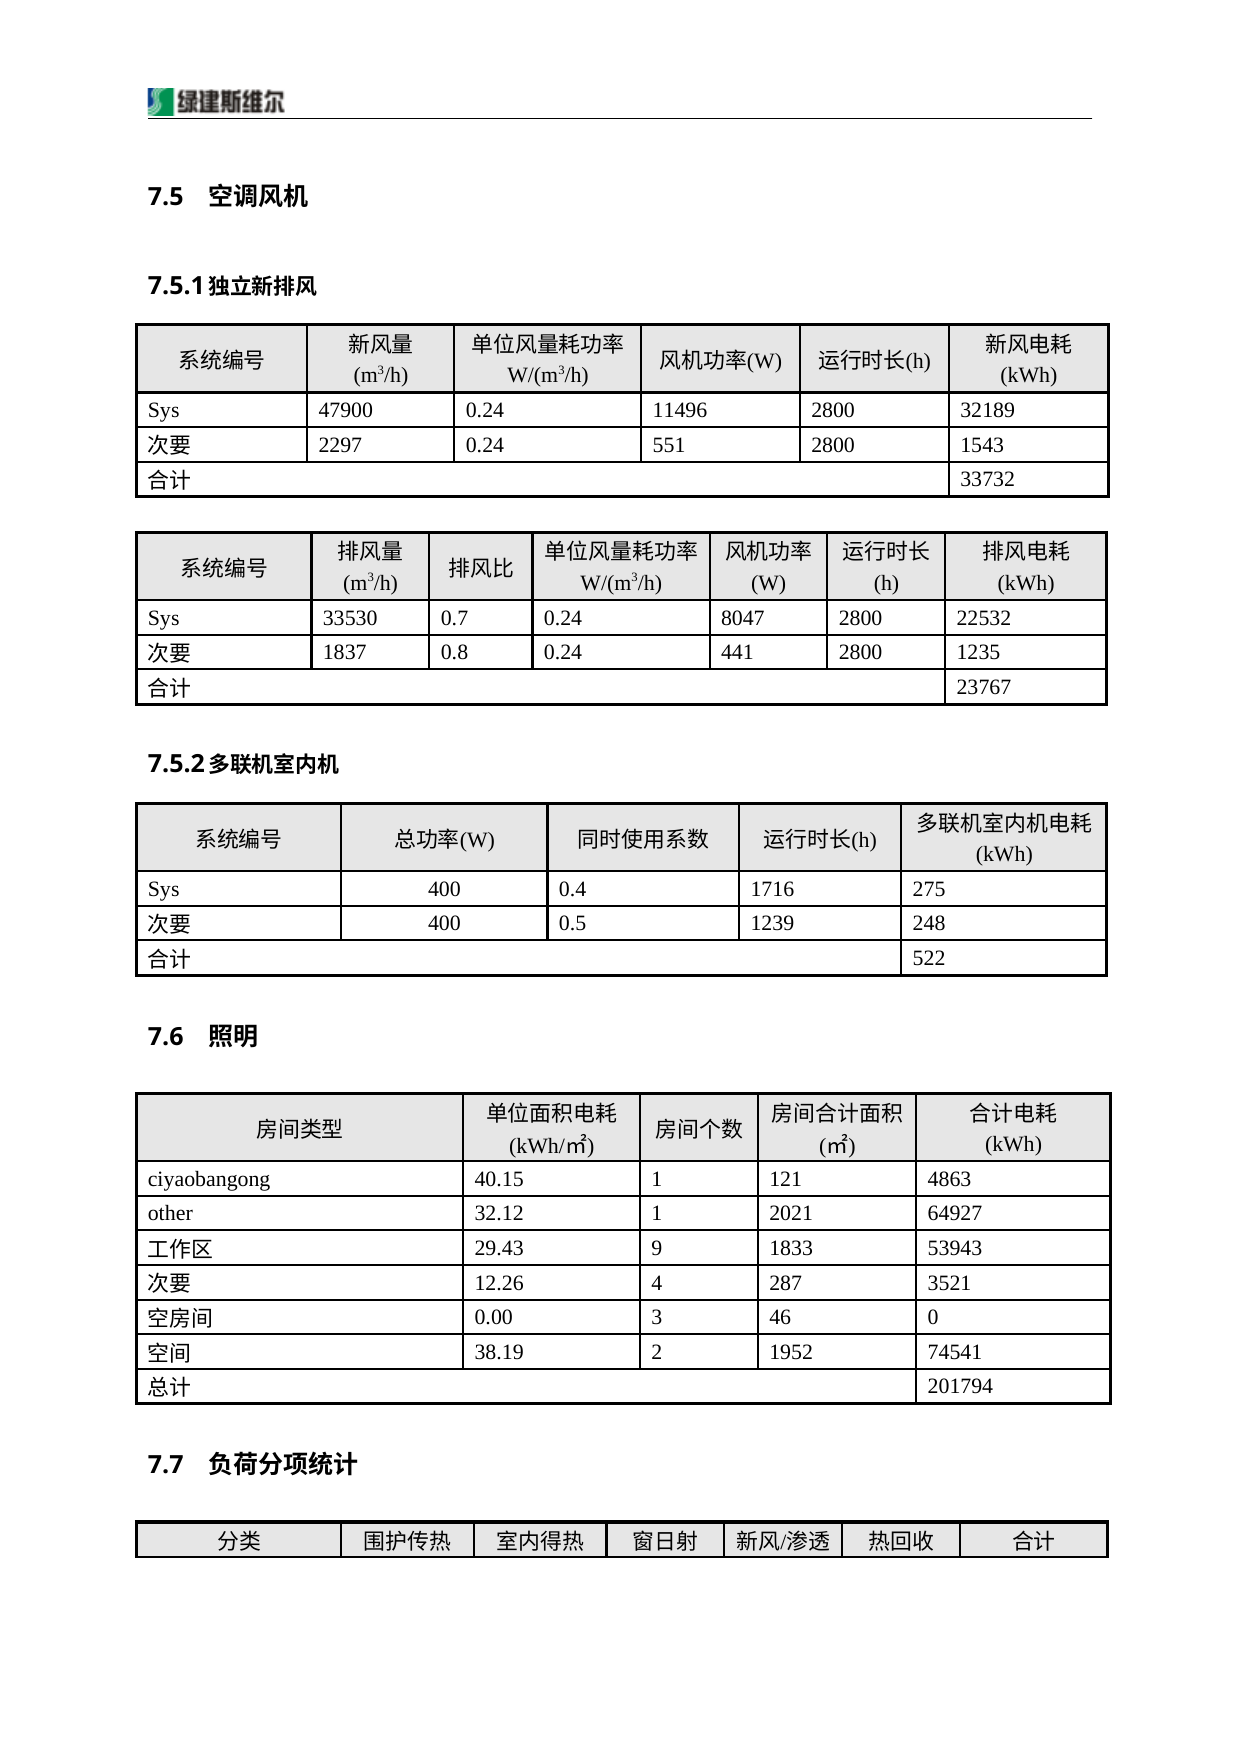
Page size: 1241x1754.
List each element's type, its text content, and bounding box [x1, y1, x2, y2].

table_header 单位风量耗功率W/(m3/h) [534, 534, 709, 599]
table_header 合计 [961, 1524, 1106, 1556]
table_cell ciyaobangong [138, 1162, 462, 1195]
table_cell 275 [902, 872, 1105, 905]
table_header 室内得热 [475, 1524, 605, 1556]
table_cell 2021 [759, 1197, 915, 1229]
table_cell 次要 [138, 1266, 462, 1298]
table_cell 0.24 [534, 601, 709, 633]
table_cell 8047 [711, 601, 826, 633]
table_cell 551 [642, 428, 799, 461]
table_cell 22532 [946, 601, 1105, 633]
table_header 新风电耗(kWh) [950, 326, 1107, 391]
table_cell 248 [902, 907, 1105, 939]
table_cell 47900 [308, 394, 453, 426]
table_header 排风量 (m3/h) [313, 534, 428, 599]
table_cell 空间 [138, 1335, 462, 1368]
table_cell 4 [641, 1266, 757, 1298]
table_cell 2297 [308, 428, 453, 461]
table_cell other [138, 1197, 462, 1229]
table_cell 74541 [917, 1335, 1109, 1368]
table_cell 次要 [138, 428, 306, 461]
table_header 分类 [138, 1524, 340, 1556]
table_cell 3 [641, 1301, 757, 1333]
table_header 运行时长(h) [740, 805, 900, 870]
table_header 围护传热 [342, 1524, 473, 1556]
table_cell 0.24 [455, 428, 640, 461]
table_header 房间类型 [138, 1095, 462, 1160]
table_cell Sys [138, 394, 306, 426]
table_cell 合计 [138, 941, 900, 974]
table_header 系统编号 [138, 805, 340, 870]
table_cell 29.43 [464, 1231, 639, 1264]
table_header 房间合计面积 (㎡) [759, 1095, 915, 1160]
table_cell 53943 [917, 1231, 1109, 1264]
table_cell 46 [759, 1301, 915, 1333]
table_cell Sys [138, 601, 310, 633]
table_cell 441 [711, 636, 826, 668]
table_cell 2800 [828, 636, 944, 668]
table_cell 2800 [801, 394, 948, 426]
table_cell 0.7 [430, 601, 531, 633]
table_header 系统编号 [138, 534, 310, 599]
table_cell 1833 [759, 1231, 915, 1264]
table_header 总功率(W) [342, 805, 546, 870]
table_cell 2800 [801, 428, 948, 461]
table_cell 1543 [950, 428, 1107, 461]
table_cell 33530 [313, 601, 428, 633]
table_cell 40.15 [464, 1162, 639, 1195]
table_cell 空房间 [138, 1301, 462, 1333]
table_cell 合计 [138, 463, 948, 495]
table_cell 121 [759, 1162, 915, 1195]
table_header 新风量 (m3/h) [308, 326, 453, 391]
table_cell 0.8 [430, 636, 531, 668]
table_cell 522 [902, 941, 1105, 974]
table_cell 次要 [138, 907, 340, 939]
table_header 单位面积电耗 (kWh/㎡) [464, 1095, 639, 1160]
subtitle 照明 [148, 1002, 1092, 1067]
table_cell 1837 [313, 636, 428, 668]
table_header 新风/渗透 [725, 1524, 841, 1556]
table_cell Sys [138, 872, 340, 905]
subtitle 空调风机 [148, 162, 1092, 227]
table_cell 38.19 [464, 1335, 639, 1368]
table_cell 287 [759, 1266, 915, 1298]
table_cell 400 [342, 872, 546, 905]
table_cell 1 [641, 1162, 757, 1195]
table_cell 11496 [642, 394, 799, 426]
table_header 运行时长(h) [801, 326, 948, 391]
table_cell 12.26 [464, 1266, 639, 1298]
table_header 运行时长(h) [828, 534, 944, 599]
table_cell 1239 [740, 907, 900, 939]
table_cell 32189 [950, 394, 1107, 426]
table_header 热回收 [843, 1524, 959, 1556]
table_cell 0 [917, 1301, 1109, 1333]
table_header 排风电耗 (kWh) [946, 534, 1105, 599]
table_cell 0.5 [549, 907, 738, 939]
table_header 多联机室内机电耗(kWh) [902, 805, 1105, 870]
table_cell 0.24 [455, 394, 640, 426]
table_cell 23767 [946, 670, 1105, 703]
table_header 风机功率(W) [711, 534, 826, 599]
table_cell 1 [641, 1197, 757, 1229]
table_cell 1952 [759, 1335, 915, 1368]
table_header 风机功率(W) [642, 326, 799, 391]
picture [147, 88, 288, 116]
table_cell 1235 [946, 636, 1105, 668]
table_cell 2 [641, 1335, 757, 1368]
table_cell 201794 [917, 1370, 1109, 1402]
table_cell 0.24 [534, 636, 709, 668]
table_header 单位风量耗功率 W/(m3/h) [455, 326, 640, 391]
table_cell 400 [342, 907, 546, 939]
table_cell 次要 [138, 636, 310, 668]
table_cell 9 [641, 1231, 757, 1264]
table_header 同时使用系数 [549, 805, 738, 870]
table_header 窗日射 [608, 1524, 723, 1556]
subtitle 负荷分项统计 [148, 1430, 1092, 1495]
table_header 系统编号 [138, 326, 306, 391]
table_cell 工作区 [138, 1231, 462, 1264]
table_cell 4863 [917, 1162, 1109, 1195]
table_cell 32.12 [464, 1197, 639, 1229]
table_cell 64927 [917, 1197, 1109, 1229]
table_cell 1716 [740, 872, 900, 905]
table_header 房间个数 [641, 1095, 757, 1160]
table_cell 合计 [138, 670, 944, 703]
subtitle 多联机室内机 [148, 731, 1092, 796]
table_cell 33732 [950, 463, 1107, 495]
subtitle 独立新排风 [148, 252, 1092, 317]
table_header 排风比 [430, 534, 531, 599]
table_cell 3521 [917, 1266, 1109, 1298]
table_cell 2800 [828, 601, 944, 633]
table_cell 总计 [138, 1370, 915, 1402]
table_header 合计电耗 (kWh) [917, 1095, 1109, 1160]
table_cell 0.4 [549, 872, 738, 905]
table_cell 0.00 [464, 1301, 639, 1333]
